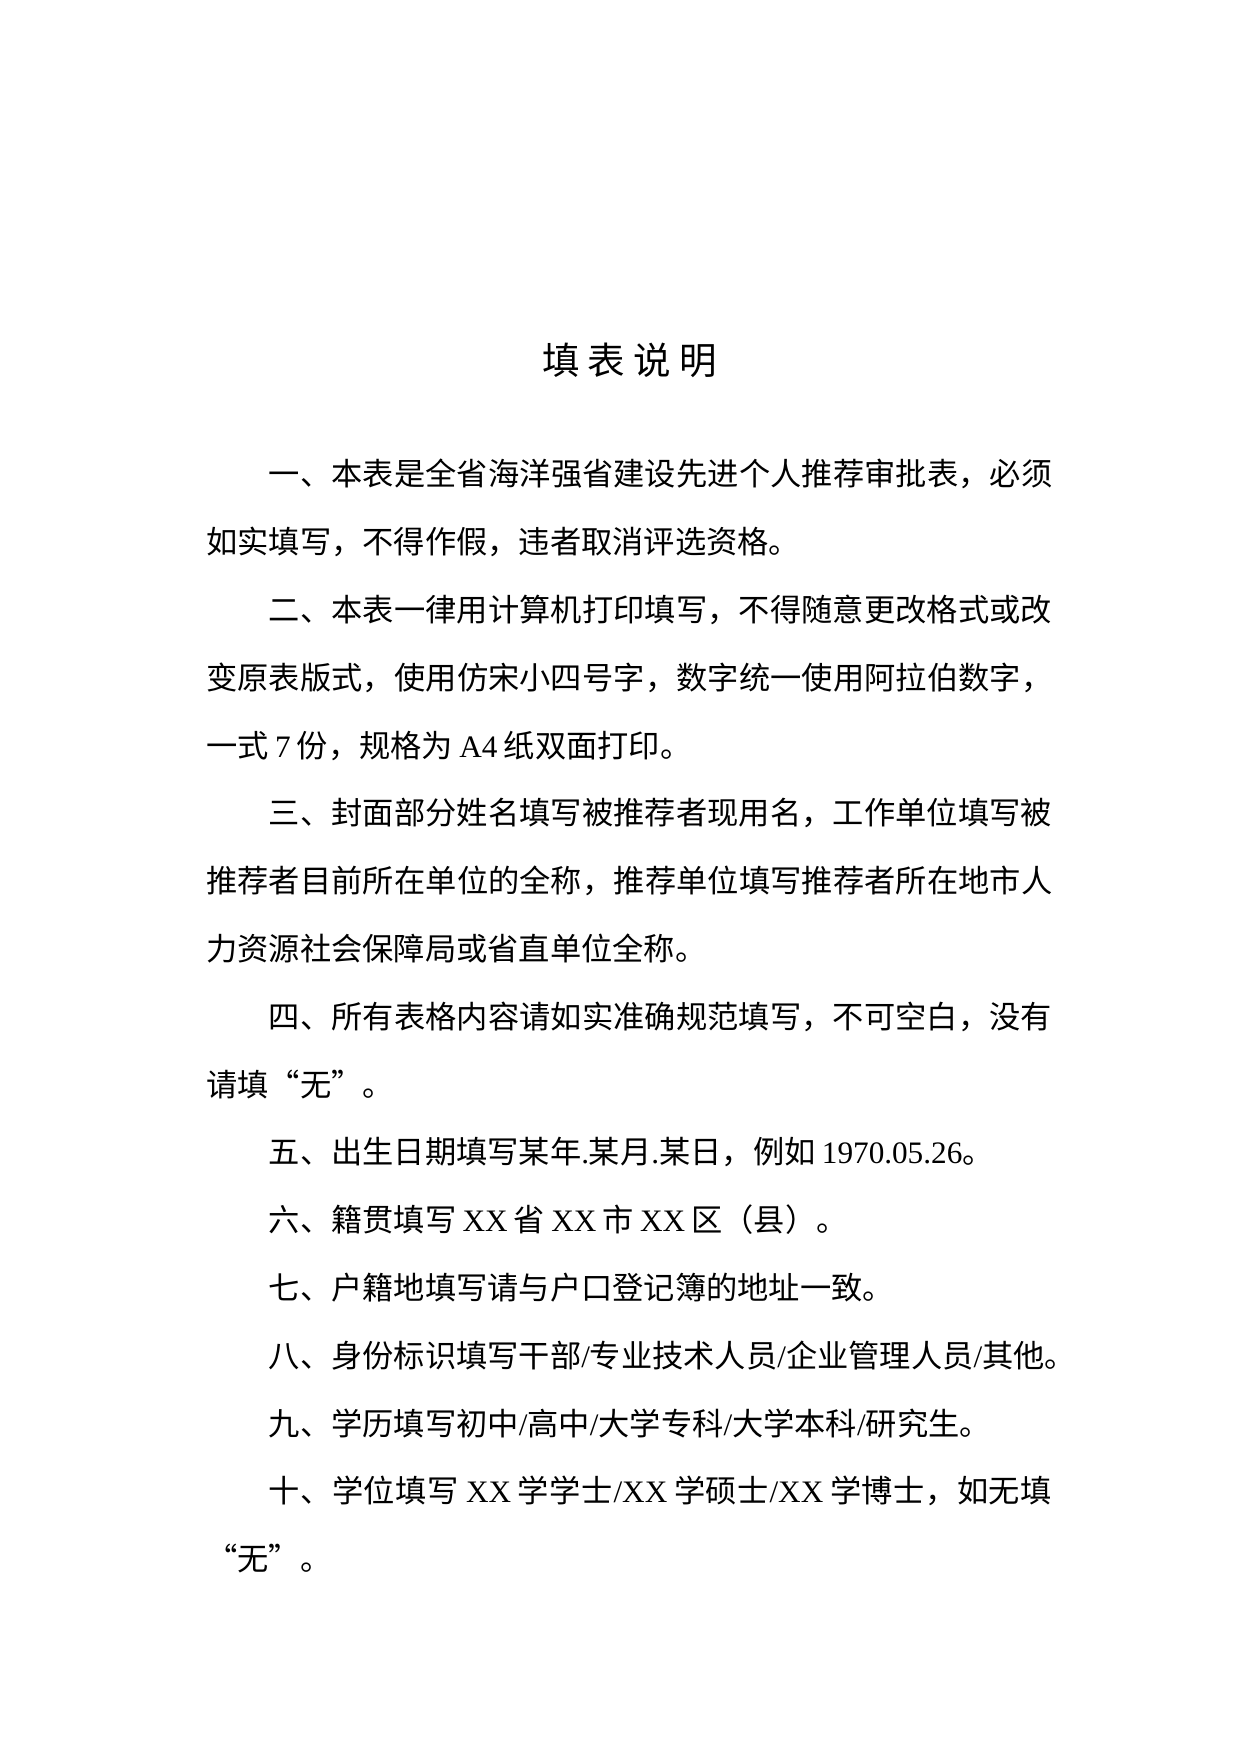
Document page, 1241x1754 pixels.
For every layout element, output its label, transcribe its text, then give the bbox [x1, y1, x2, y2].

text 七、户籍地填写请与户口登记簿的地址一致。 [206, 1263, 1053, 1308]
text 八、身份标识填写干部/专业技术人员/企业管理人员/其他。 [206, 1331, 1053, 1376]
text 五、出生日期填写某年.某月.某日，例如1970.05.26。 [206, 1128, 1053, 1173]
text 十、学位填写XX学学士/XX学硕士/XX学博士，如无填“无”。 [206, 1467, 1053, 1580]
text 三、封面部分姓名填写被推荐者现用名，工作单位填写被推荐者目前所在单位的全称，推荐单位填写推荐者所在地市人力资源社会保障局或省直单位全称。 [206, 788, 1053, 969]
text 一、本表是全省海洋强省建设先进个人推荐审批表，必须如实填写，不得作假，违者取消评选资格。 [206, 449, 1053, 562]
text 六、籍贯填写XX省XX市XX区（县）。 [206, 1195, 1053, 1241]
text 四、所有表格内容请如实准确规范填写，不可空白，没有请填“无”。 [206, 992, 1053, 1105]
text 九、学历填写初中/高中/大学专科/大学本科/研究生。 [206, 1399, 1053, 1444]
text 填 表 说 明 [206, 324, 1053, 387]
text 二、本表一律用计算机打印填写，不得随意更改格式或改变原表版式，使用仿宋小四号字，数字统一使用阿拉伯数字，一式7份，规格为A4纸双面打印。 [206, 585, 1053, 766]
